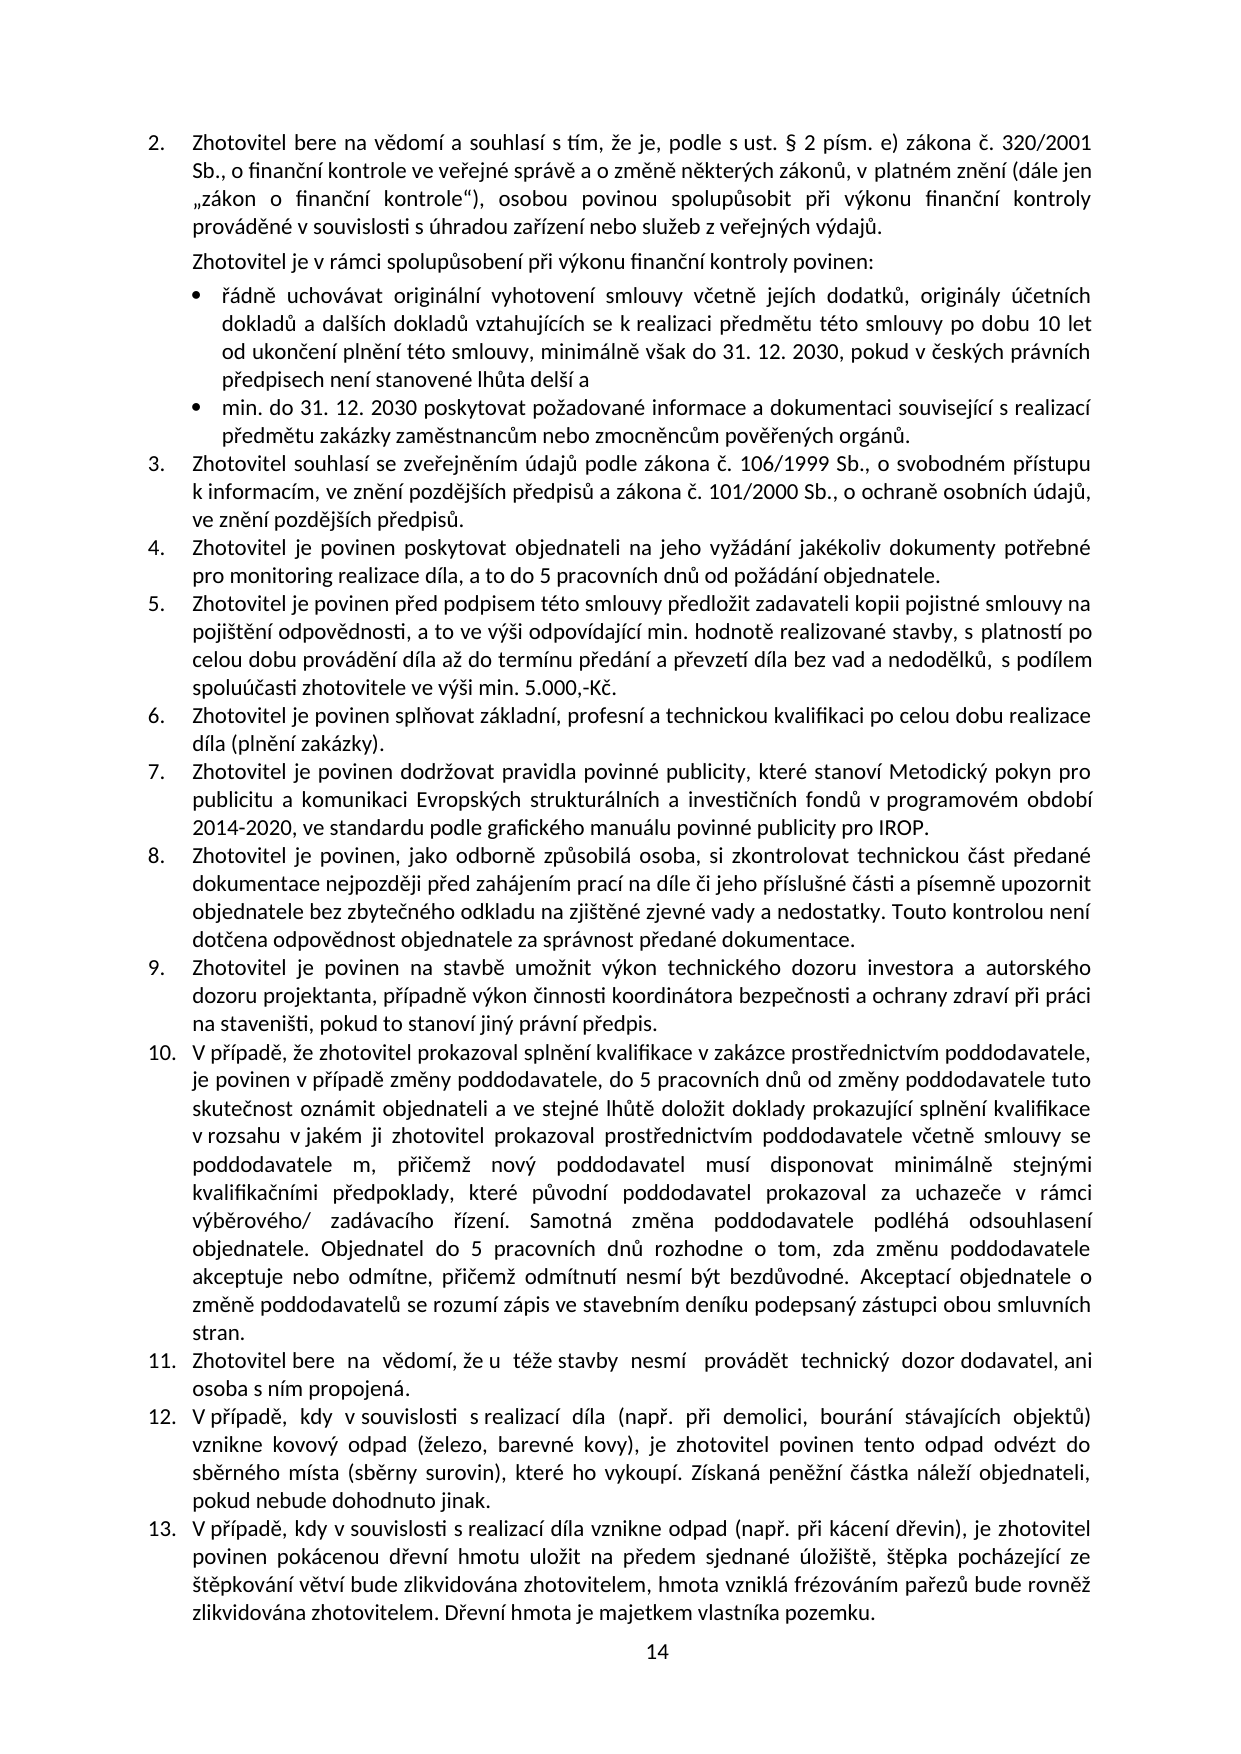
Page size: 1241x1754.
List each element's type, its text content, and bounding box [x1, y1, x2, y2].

list Zhotovitel je povinen před podpisem této smlouvy předložit zadavateli kopii pojistné smlouvy na pojištění odpovědnosti, a to ve výši odpovídající min. hodnotě realizované stavby, s platností po celou dobu provádění díla až do termínu předání a převzetí díla bez vad a nedodělků, s podílem spoluúčasti zhotovitele ve výši min. 5.000,-Kč. [148, 589, 1093, 701]
list Zhotovitel je povinen dodržovat pravidla povinné publicity, které stanoví Metodický pokyn pro publicitu a komunikaci Evropských strukturálních a investičních fondů v programovém období 2014-2020, ve standardu podle grafického manuálu povinné publicity pro IROP. [148, 757, 1093, 841]
list Zhotovitel bere na vědomí a souhlasí s tím, že je, podle s ust. § 2 písm. e) zákona č. 320/2001 Sb., o finanční kontrole ve veřejné správě a o změně některých zákonů, v platném znění (dále jen „zákon o finanční kontrole“), osobou povinou spolupůsobit při výkonu finanční kontroly prováděné v souvislosti s úhradou zařízení nebo služeb z veřejných výdajů. [148, 128, 1093, 241]
list Zhotovitel je povinen na stavbě umožnit výkon technického dozoru investora a autorského dozoru projektanta, případně výkon činnosti koordinátora bezpečnosti a ochrany zdraví při práci na staveništi, pokud to stanoví jiný právní předpis. [148, 953, 1093, 1038]
list Zhotovitel je povinen, jako odborně způsobilá osoba, si zkontrolovat technickou část předané dokumentace nejpozději před zahájením prací na díle či jeho příslušné části a písemně upozornit objednatele bez zbytečného odkladu na zjištěné zjevné vady a nedostatky. Touto kontrolou není dotčena odpovědnost objednatele za správnost předané dokumentace. [148, 841, 1093, 953]
list min. do 31. 12. 2030 poskytovat požadované informace a dokumentaci související s realizací předmětu zakázky zaměstnancům nebo zmocněncům pověřených orgánů. [192, 393, 1093, 449]
list Zhotovitel je povinen poskytovat objednateli na jeho vyžádání jakékoliv dokumenty potřebné pro monitoring realizace díla, a to do 5 pracovních dnů od požádání objednatele. [148, 533, 1093, 589]
list Zhotovitel souhlasí se zveřejněním údajů podle zákona č. 106/1999 Sb., o svobodném přístupu k informacím, ve znění pozdějších předpisů a zákona č. 101/2000 Sb., o ochraně osobních údajů, ve znění pozdějších předpisů. [148, 449, 1093, 533]
list Zhotovitel je povinen splňovat základní, profesní a technickou kvalifikaci po celou dobu realizace díla (plnění zakázky). [148, 701, 1093, 757]
list Zhotovitel je v rámci spolupůsobení při výkonu finanční kontroly povinen: [192, 247, 1093, 275]
list V případě, že zhotovitel prokazoval splnění kvalifikace v zakázce prostřednictvím poddodavatele, je povinen v případě změny poddodavatele, do 5 pracovních dnů od změny poddodavatele tuto skutečnost oznámit objednateli a ve stejné lhůtě doložit doklady prokazující splnění kvalifikace v rozsahu v jakém ji zhotovitel prokazoval prostřednictvím poddodavatele včetně smlouvy se poddodavatele m, přičemž nový poddodavatel musí disponovat minimálně stejnými kvalifikačními předpoklady, které původní poddodavatel prokazoval za uchazeče v rámci výběrového/ zadávacího řízení. Samotná změna poddodavatele podléhá odsouhlasení objednatele. Objednatel do 5 pracovních dnů rozhodne o tom, zda změnu poddodavatele akceptuje nebo odmítne, přičemž odmítnutí nesmí být bezdůvodné. Akceptací objednatele o změně poddodavatelů se rozumí zápis ve stavebním deníku podepsaný zástupci obou smluvních stran. [148, 1038, 1093, 1346]
list V případě, kdy v souvislosti s realizací díla (např. při demolici, bourání stávajících objektů) vznikne kovový odpad (železo, barevné kovy), je zhotovitel povinen tento odpad odvézt do sběrného místa (sběrny surovin), které ho vykoupí. Získaná peněžní částka náleží objednateli, pokud nebude dohodnuto jinak. [148, 1402, 1093, 1514]
list řádně uchovávat originální vyhotovení smlouvy včetně jejích dodatků, originály účetních dokladů a dalších dokladů vztahujících se k realizaci předmětu této smlouvy po dobu 10 let od ukončení plnění této smlouvy, minimálně však do 31. 12. 2030, pokud v českých právních předpisech není stanovené lhůta delší a [192, 281, 1093, 393]
list V případě, kdy v souvislosti s realizací díla vznikne odpad (např. při kácení dřevin), je zhotovitel povinen pokácenou dřevní hmotu uložit na předem sjednané úložiště, štěpka pocházející ze štěpkování větví bude zlikvidována zhotovitelem, hmota vzniklá frézováním pařezů bude rovněž zlikvidována zhotovitelem. Dřevní hmota je majetkem vlastníka pozemku. [148, 1514, 1093, 1626]
list Zhotovitel bere na vědomí, že u téže stavby nesmí provádět technický dozor dodavatel, ani osoba s ním propojená. [410, 1346, 1093, 1402]
